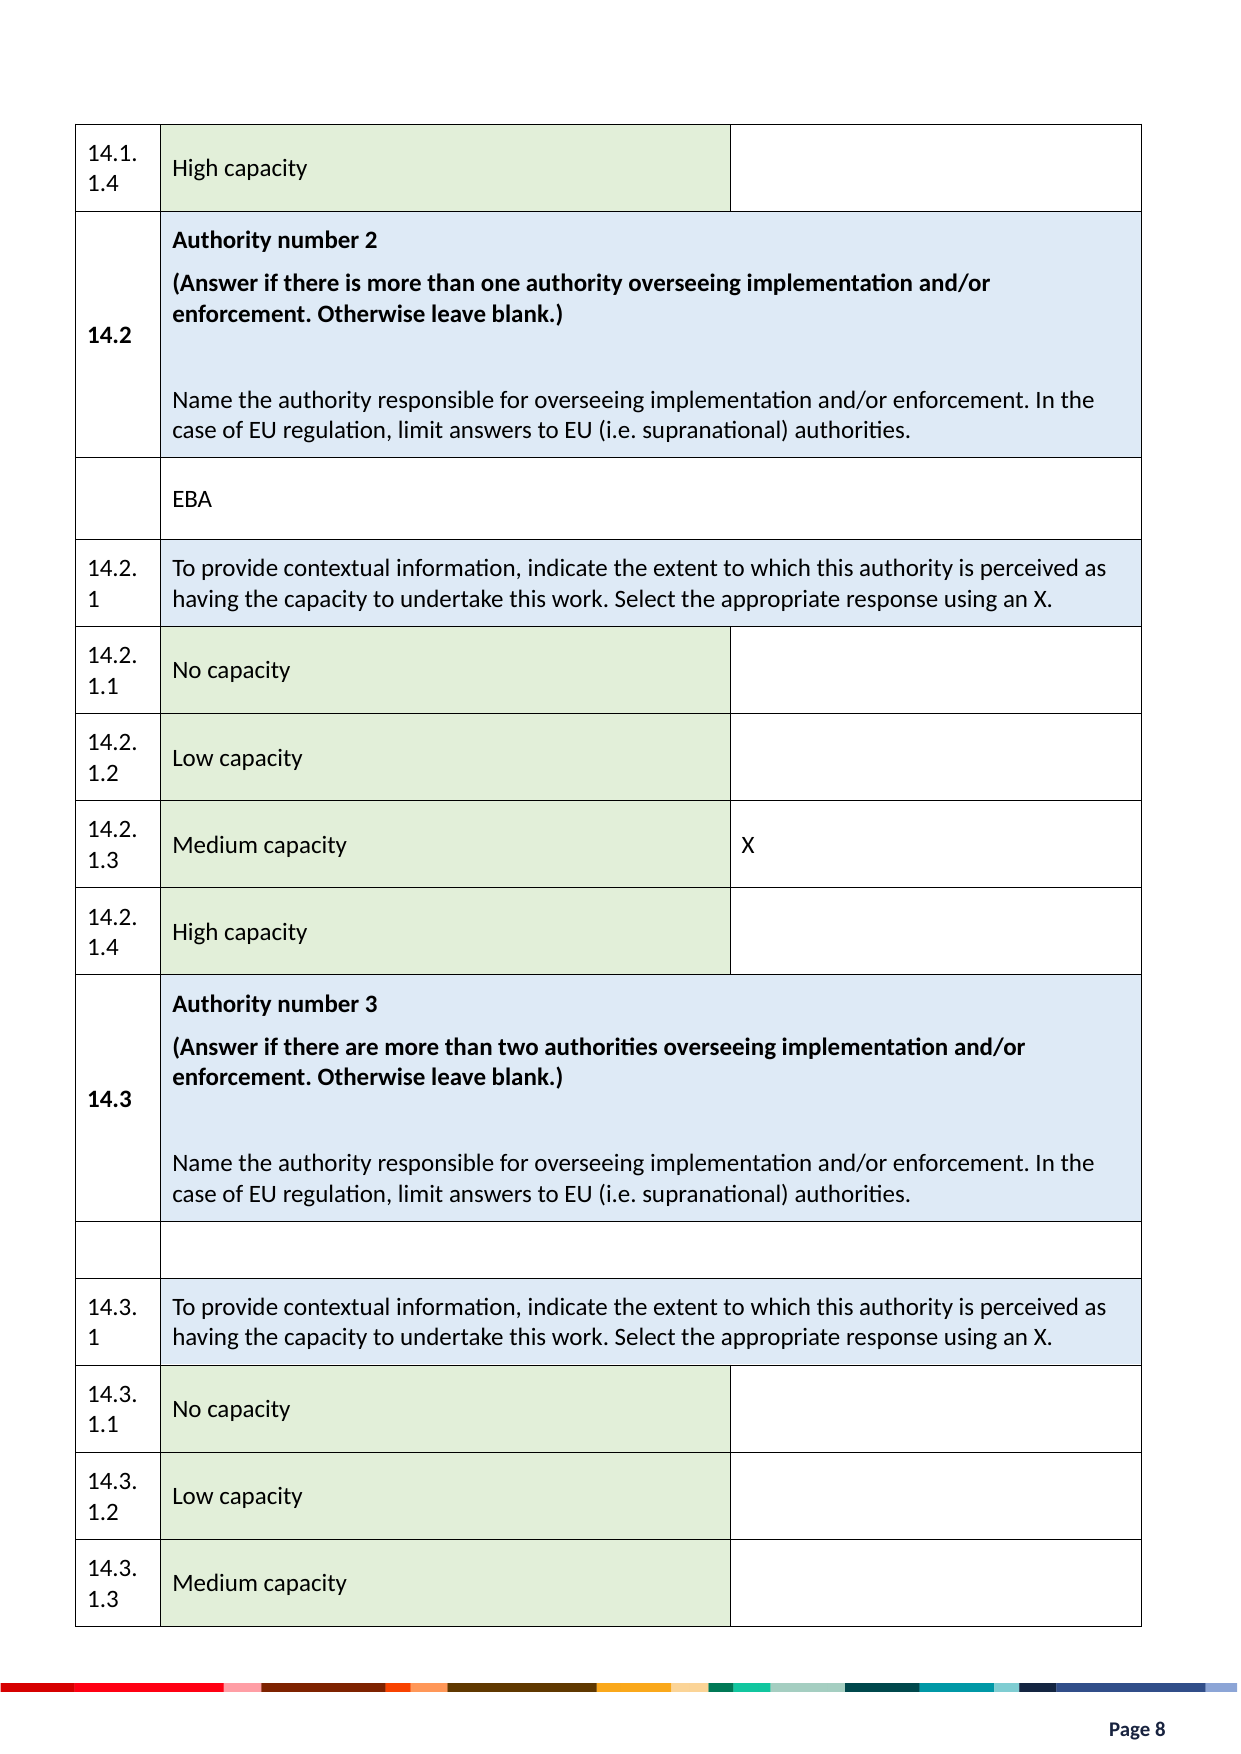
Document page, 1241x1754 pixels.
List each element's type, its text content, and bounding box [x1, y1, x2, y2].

table_cell 14.2.1.4 [76, 888, 160, 974]
table_cell No capacity [161, 627, 730, 713]
table_cell 14.1.1.4 [76, 125, 160, 211]
table_cell High capacity [161, 888, 730, 974]
table_cell [76, 458, 160, 539]
table_cell 14.2 [76, 212, 160, 457]
table_cell Medium capacity [161, 801, 730, 887]
table_cell Low capacity [161, 714, 730, 800]
table_cell Authority number 3 (Answer if there are more than two authorities overseeing implementation and/or enforcement. Otherwise leave blank.) Name the authority responsible for overseeing implementation and/or enforcement. In the case of EU regulation, limit answers to EU (i.e. supranational) authorities. [161, 975, 1141, 1221]
table_cell 14.2.1.3 [76, 801, 160, 887]
table_cell Authority number 2 (Answer if there is more than one authority overseeing implementation and/or enforcement. Otherwise leave blank.) Name the authority responsible for overseeing implementation and/or enforcement. In the case of EU regulation, limit answers to EU (i.e. supranational) authorities. [161, 212, 1141, 457]
table_cell 14.3.1.1 [76, 1366, 160, 1452]
table_cell [731, 1540, 1141, 1626]
picture [0, 1683, 1236, 1692]
table_cell [76, 1222, 160, 1277]
table_cell [161, 1222, 1141, 1277]
table_cell [731, 714, 1141, 800]
table_cell [731, 627, 1141, 713]
table_cell High capacity [161, 125, 730, 211]
table_cell 14.2.1.2 [76, 714, 160, 800]
table_cell 14.2.1 [76, 540, 160, 626]
table_cell 14.2.1.1 [76, 627, 160, 713]
table_cell X [731, 801, 1141, 887]
table_cell [731, 125, 1141, 211]
table_cell 14.3.1.2 [76, 1453, 160, 1539]
table_cell [731, 1453, 1141, 1539]
table_cell EBA [161, 458, 1141, 539]
table_cell 14.3 [76, 975, 160, 1221]
table_cell 14.3.1 [76, 1279, 160, 1364]
table_cell Medium capacity [161, 1540, 730, 1626]
table_cell No capacity [161, 1366, 730, 1452]
table_cell [731, 1366, 1141, 1452]
table_cell [731, 888, 1141, 974]
table_cell 14.3.1.3 [76, 1540, 160, 1626]
table_cell Low capacity [161, 1453, 730, 1539]
